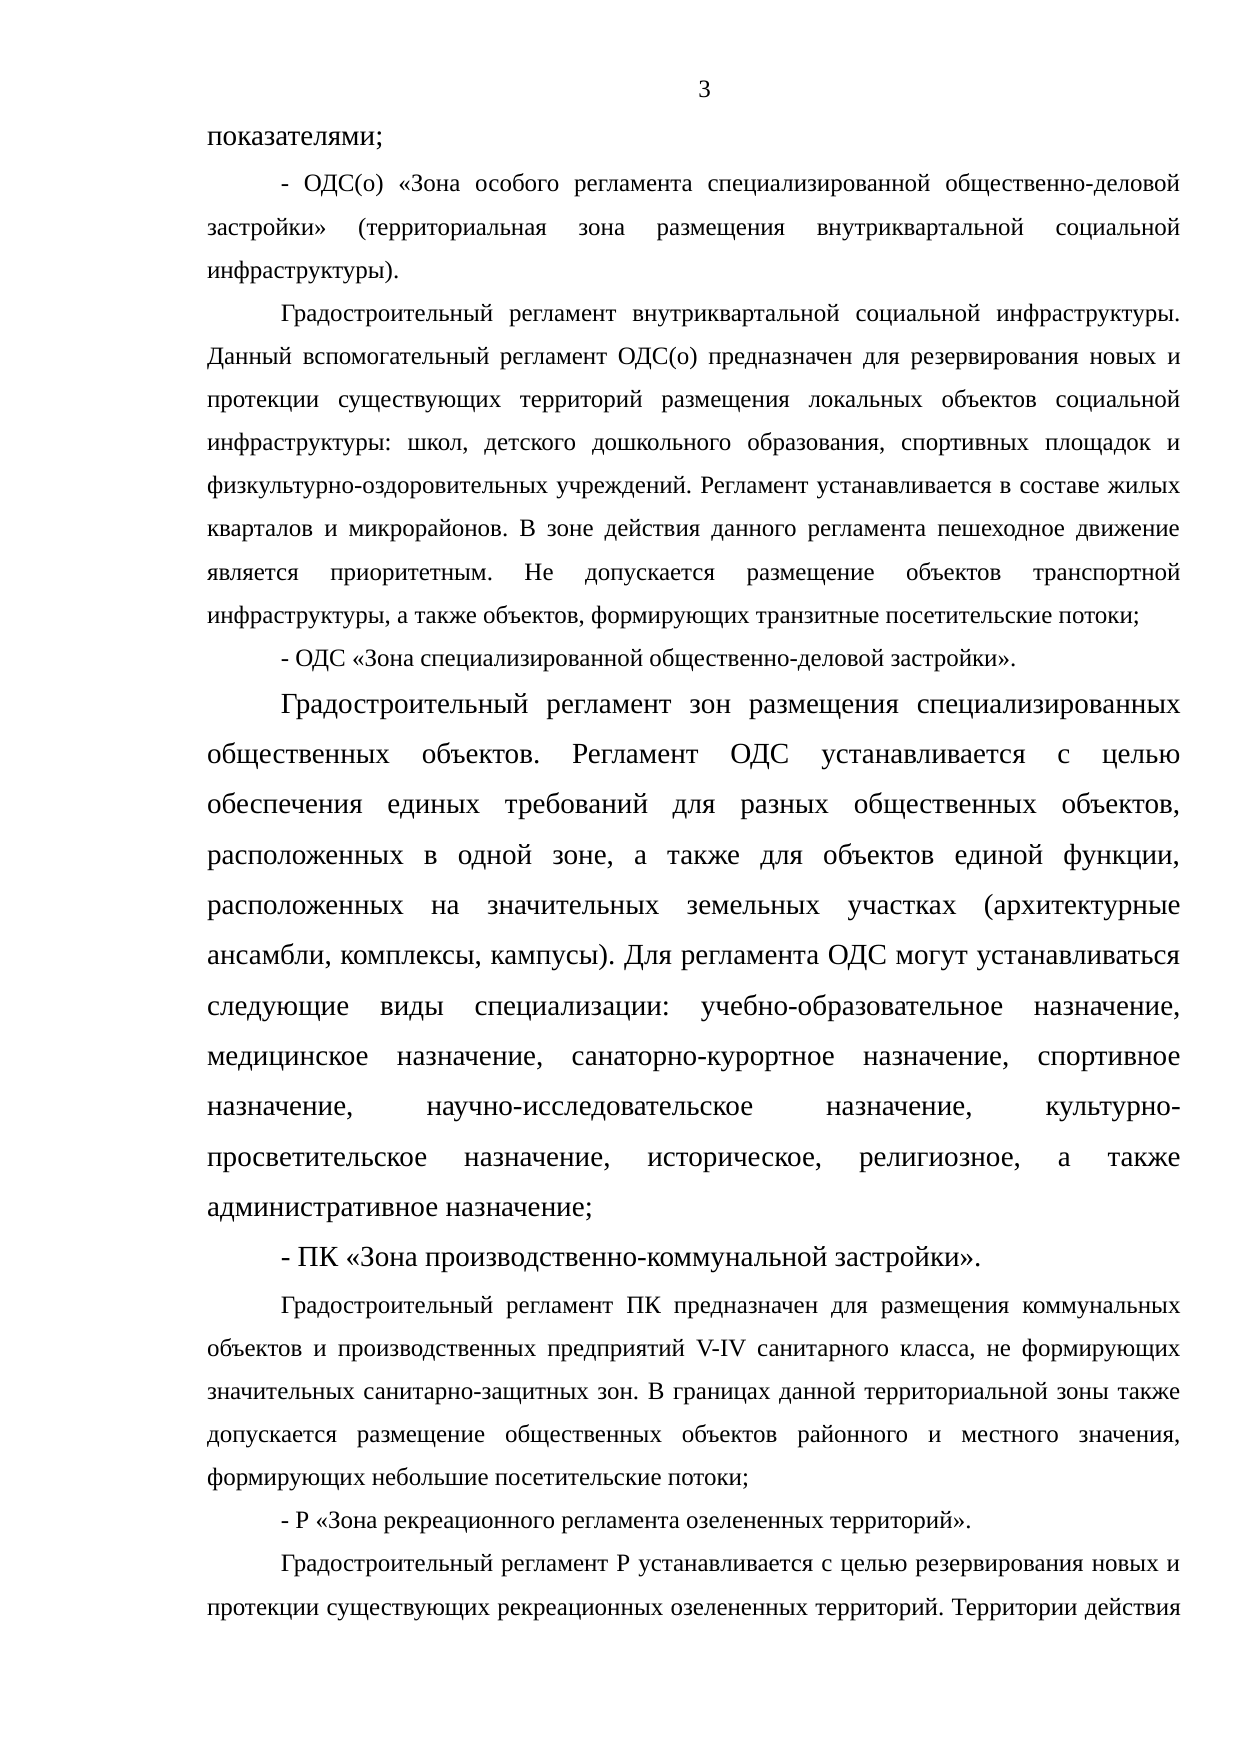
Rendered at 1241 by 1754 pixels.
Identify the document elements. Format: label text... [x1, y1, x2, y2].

text - ПК «Зона производственно-коммунальной застройки». [207, 1239, 1181, 1273]
text Градостроительный регламент зон размещения специализированных общественных объектов. Регламент ОДС устанавливается с целью обеспечения единых требований для разных общественных объектов, расположенных в одной зоне, а также для объектов единой функции, расположенных на значительных земельных участках (архитектурные ансамбли, комплексы, кампусы). Для регламента ОДС могут устанавливаться следующие виды специализации: учебно-образовательное назначение, медицинское назначение, санаторно-курортное назначение, спортивное назначение, научно-исследовательское назначение, культурно-просветительское назначение, историческое, религиозное, а также административное назначение; [207, 686, 1181, 1223]
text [207, 118, 1181, 152]
text - Р «Зона рекреационного регламента озелененных территорий». [207, 1505, 1181, 1534]
text Градостроительный регламент ПК предназначен для размещения коммунальных объектов и производственных предприятий V-IV санитарного класса, не формирующих значительных санитарно-защитных зон. В границах данной территориальной зоны также допускается размещение общественных объектов районного и местного значения, формирующих небольшие посетительские потоки; [207, 1290, 1181, 1491]
text - ОДС(о) «Зона особого регламента специализированной общественно-деловой застройки» (территориальная зона размещения внутриквартальной социальной инфраструктуры). [207, 168, 1181, 283]
text - ОДС «Зона специализированной общественно-деловой застройки». [207, 643, 1181, 672]
text Градостроительный регламент внутриквартальной социальной инфраструктуры. Данный вспомогательный регламент ОДС(о) предназначен для резервирования новых и протекции существующих территорий размещения локальных объектов социальной инфраструктуры: школ, детского дошкольного образования, спортивных площадок и физкультурно-оздоровительных учреждений. Регламент устанавливается в составе жилых кварталов и микрорайонов. В зоне действия данного регламента пешеходное движение является приоритетным. Не допускается размещение объектов транспортной инфраструктуры, а также объектов, формирующих транзитные посетительские потоки; [207, 298, 1181, 628]
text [207, 1548, 1181, 1620]
